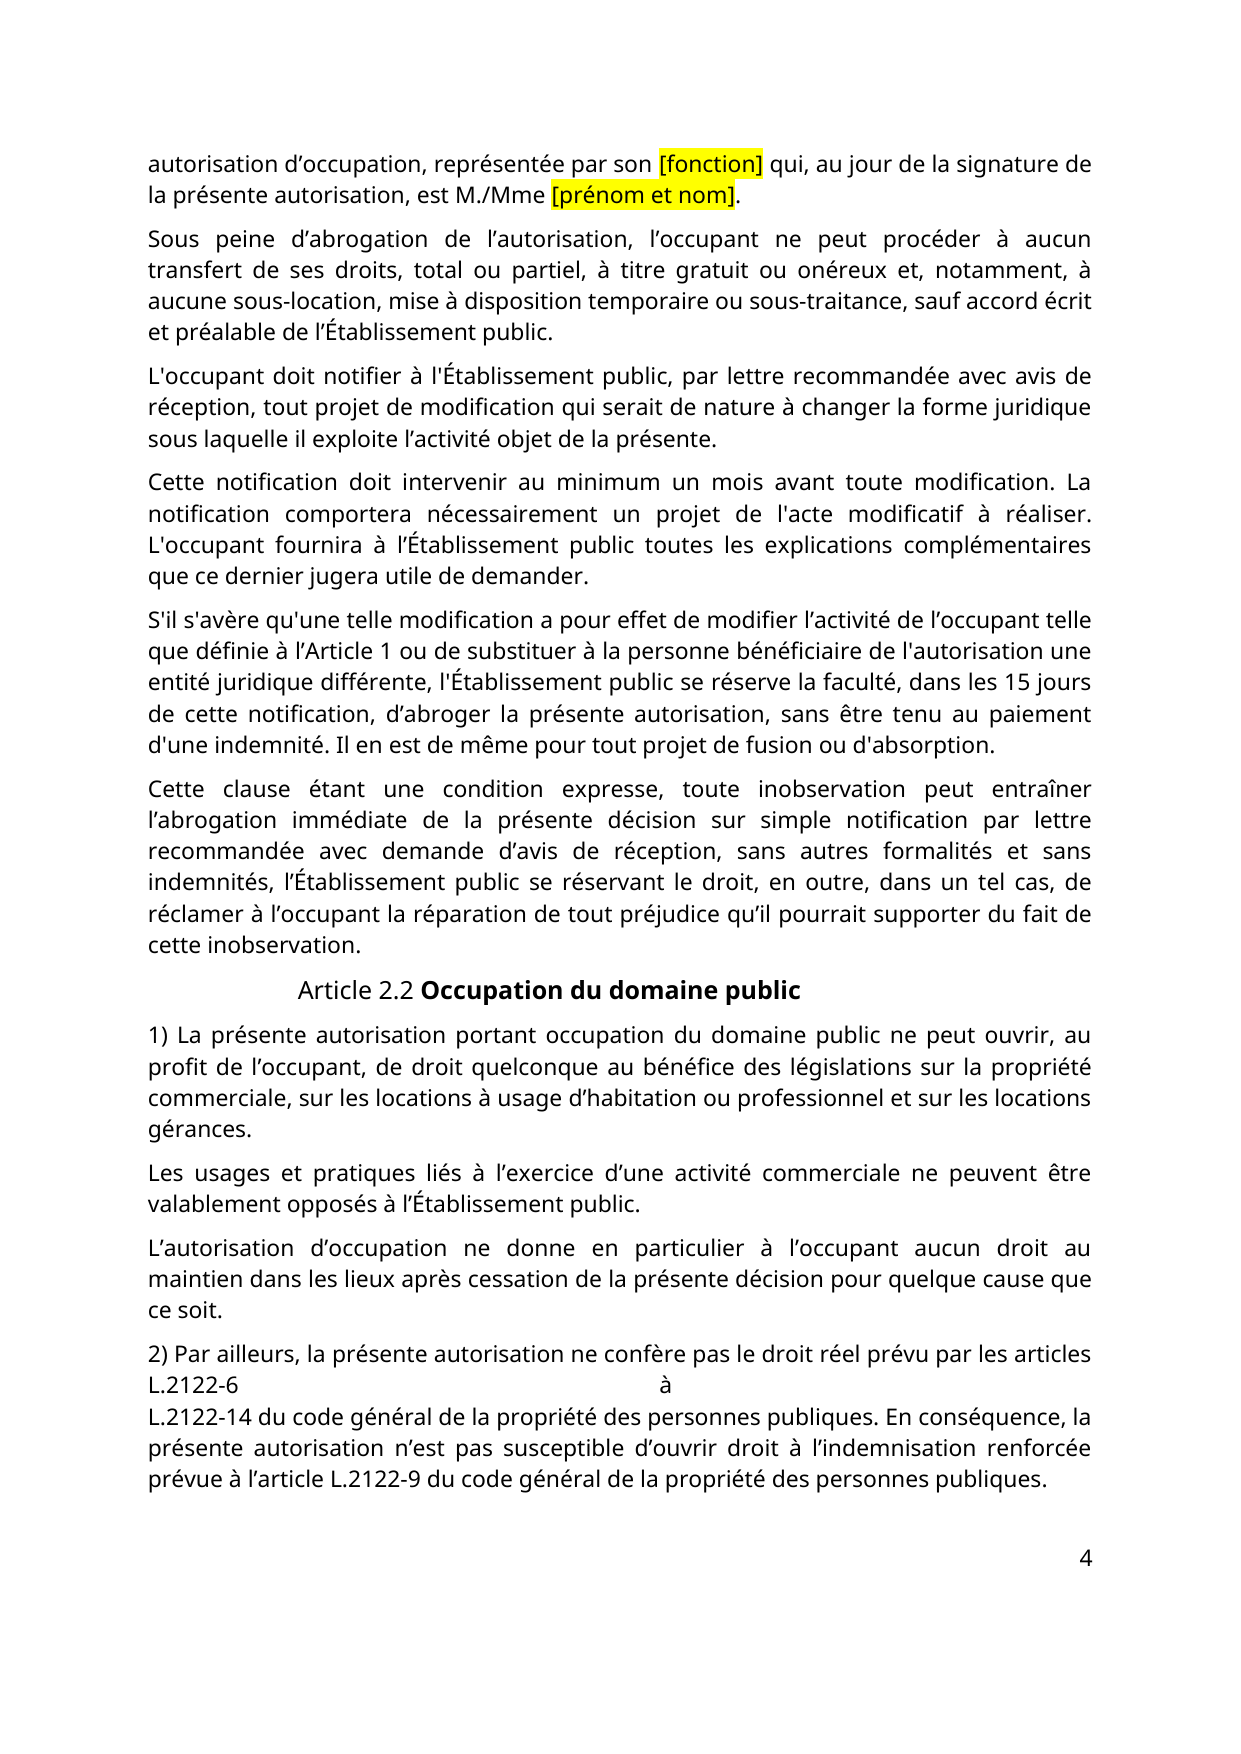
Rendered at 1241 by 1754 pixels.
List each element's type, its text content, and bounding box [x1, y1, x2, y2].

text Cette clause étant une condition expresse, toute inobservation peut entraîner l’abrogation immédiate de la présente décision sur simple notification par lettre recommandée avec demande d’avis de réception, sans autres formalités et sans indemnités, l’Établissement public se réservant le droit, en outre, dans un tel cas, de réclamer à l’occupant la réparation de tout préjudice qu’il pourrait supporter du fait de cette inobservation. [148, 773, 1093, 960]
text 1) La présente autorisation portant occupation du domaine public ne peut ouvrir, au profit de l’occupant, de droit quelconque au bénéfice des législations sur la propriété commerciale, sur les locations à usage d’habitation ou professionnel et sur les locations gérances. [148, 1019, 1093, 1144]
text 2) Par ailleurs, la présente autorisation ne confère pas le droit réel prévu par les articles L.2122-6 à L.2122-14 du code général de la propriété des personnes publiques. En conséquence, la présente autorisation n’est pas susceptible d’ouvrir droit à l’indemnisation renforcée prévue à l’article L.2122-9 du code général de la propriété des personnes publiques. [148, 1338, 1093, 1494]
text Sous peine d’abrogation de l’autorisation, l’occupant ne peut procéder à aucun transfert de ses droits, total ou partiel, à titre gratuit ou onéreux et, notamment, à aucune sous-location, mise à disposition temporaire ou sous-traitance, sauf accord écrit et préalable de l’Établissement public. [148, 223, 1093, 348]
text L'occupant doit notifier à l'Établissement public, par lettre recommandée avec avis de réception, tout projet de modification qui serait de nature à changer la forme juridique sous laquelle il exploite l’activité objet de la présente. [148, 360, 1093, 454]
subtitle Occupation du domaine public [298, 973, 1093, 1007]
text Les usages et pratiques liés à l’exercice d’une activité commerciale ne peuvent être valablement opposés à l’Établissement public. [148, 1157, 1093, 1219]
text L’autorisation d’occupation ne donne en particulier à l’occupant aucun droit au maintien dans les lieux après cessation de la présente décision pour quelque cause que ce soit. [148, 1232, 1093, 1325]
text Cette notification doit intervenir au minimum un mois avant toute modification. La notification comportera nécessairement un projet de l'acte modificatif à réaliser. L'occupant fournira à l’Établissement public toutes les explications complémentaires que ce dernier jugera utile de demander. [148, 466, 1093, 591]
text S'il s'avère qu'une telle modification a pour effet de modifier l’activité de l’occupant telle que définie à l’Article 1 ou de substituer à la personne bénéficiaire de l'autorisation une entité juridique différente, l'Établissement public se réserve la faculté, dans les 15 jours de cette notification, d’abroger la présente autorisation, sans être tenu au paiement d'une indemnité. Il en est de même pour tout projet de fusion ou d'absorption. [148, 604, 1093, 760]
